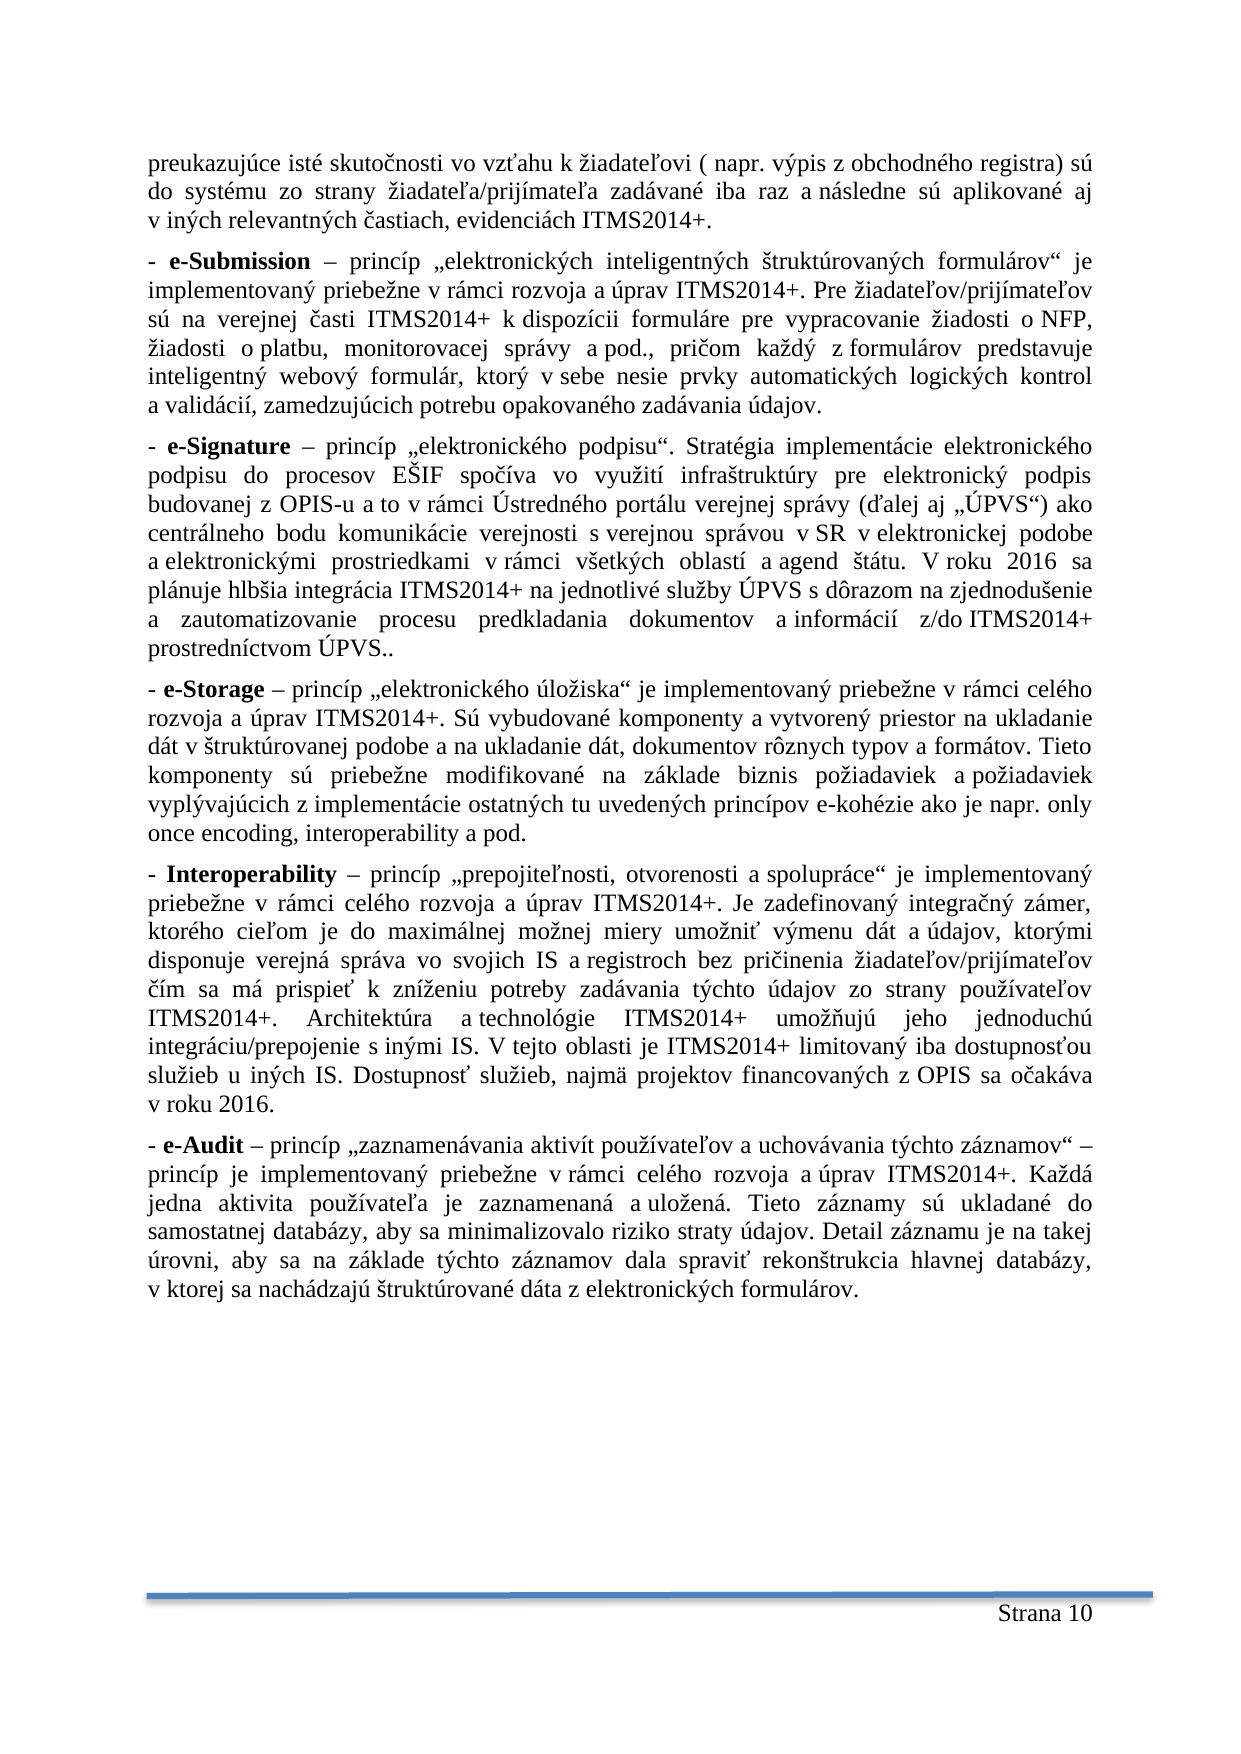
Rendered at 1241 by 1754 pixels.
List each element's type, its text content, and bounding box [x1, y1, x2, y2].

text - Interoperability – princíp „prepojiteľnosti, otvorenosti a spolupráce“ je implementovaný priebežne v rámci celého rozvoja a úprav ITMS2014+. Je zadefinovaný integračný zámer, ktorého cieľom je do maximálnej možnej miery umožniť výmenu dát a údajov, ktorými disponuje verejná správa vo svojich IS a registroch bez pričinenia žiadateľov/prijímateľov čím sa má prispieť k zníženiu potreby zadávania týchto údajov zo strany používateľov ITMS2014+. Architektúra a technológie ITMS2014+ umožňujú jeho jednoduchú integráciu/prepojenie s inými IS. V tejto oblasti je ITMS2014+ limitovaný iba dostupnosťou služieb u iných IS. Dostupnosť služieb, najmä projektov financovaných z OPIS sa očakáva v roku 2016. [148, 859, 1093, 1118]
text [148, 148, 1093, 234]
text - e-Storage – princíp „elektronického úložiska“ je implementovaný priebežne v rámci celého rozvoja a úprav ITMS2014+. Sú vybudované komponenty a vytvorený priestor na ukladanie dát v štruktúrovanej podobe a na ukladanie dát, dokumentov rôznych typov a formátov. Tieto komponenty sú priebežne modifikované na základe biznis požiadaviek a požiadaviek vyplývajúcich z implementácie ostatných tu uvedených princípov e-kohézie ako je napr. only once encoding, interoperability a pod. [148, 674, 1093, 846]
text - e-Audit – princíp „zaznamenávania aktivít používateľov a uchovávania týchto záznamov“ – princíp je implementovaný priebežne v rámci celého rozvoja a úprav ITMS2014+. Každá jedna aktivita používateľa je zaznamenaná a uložená. Tieto záznamy sú ukladané do samostatnej databázy, aby sa minimalizovalo riziko straty údajov. Detail záznamu je na takej úrovni, aby sa na základe týchto záznamov dala spraviť rekonštrukcia hlavnej databázy, v ktorej sa nachádzajú štruktúrované dáta z elektronických formulárov. [148, 1130, 1093, 1303]
text - e-Submission – princíp „elektronických inteligentných štruktúrovaných formulárov“ je implementovaný priebežne v rámci rozvoja a úprav ITMS2014+. Pre žiadateľov/prijímateľov sú na verejnej časti ITMS2014+ k dispozícii formuláre pre vypracovanie žiadosti o NFP, žiadosti o platbu, monitorovacej správy a pod., pričom každý z formulárov predstavuje inteligentný webový formulár, ktorý v sebe nesie prvky automatických logických kontrol a validácií, zamedzujúcich potrebu opakovaného zadávania údajov. [148, 246, 1093, 419]
text - e-Signature – princíp „elektronického podpisu“. Stratégia implementácie elektronického podpisu do procesov EŠIF spočíva vo využití infraštruktúry pre elektronický podpis budovanej z OPIS-u a to v rámci Ústredného portálu verejnej správy (ďalej aj „ÚPVS“) ako centrálneho bodu komunikácie verejnosti s verejnou správou v SR v elektronickej podobe a elektronickými prostriedkami v rámci všetkých oblastí a agend štátu. V roku 2016 sa plánuje hlbšia integrácia ITMS2014+ na jednotlivé služby ÚPVS s dôrazom na zjednodušenie a zautomatizovanie procesu predkladania dokumentov a informácií z/do ITMS2014+ prostredníctvom ÚPVS.. [148, 431, 1093, 661]
